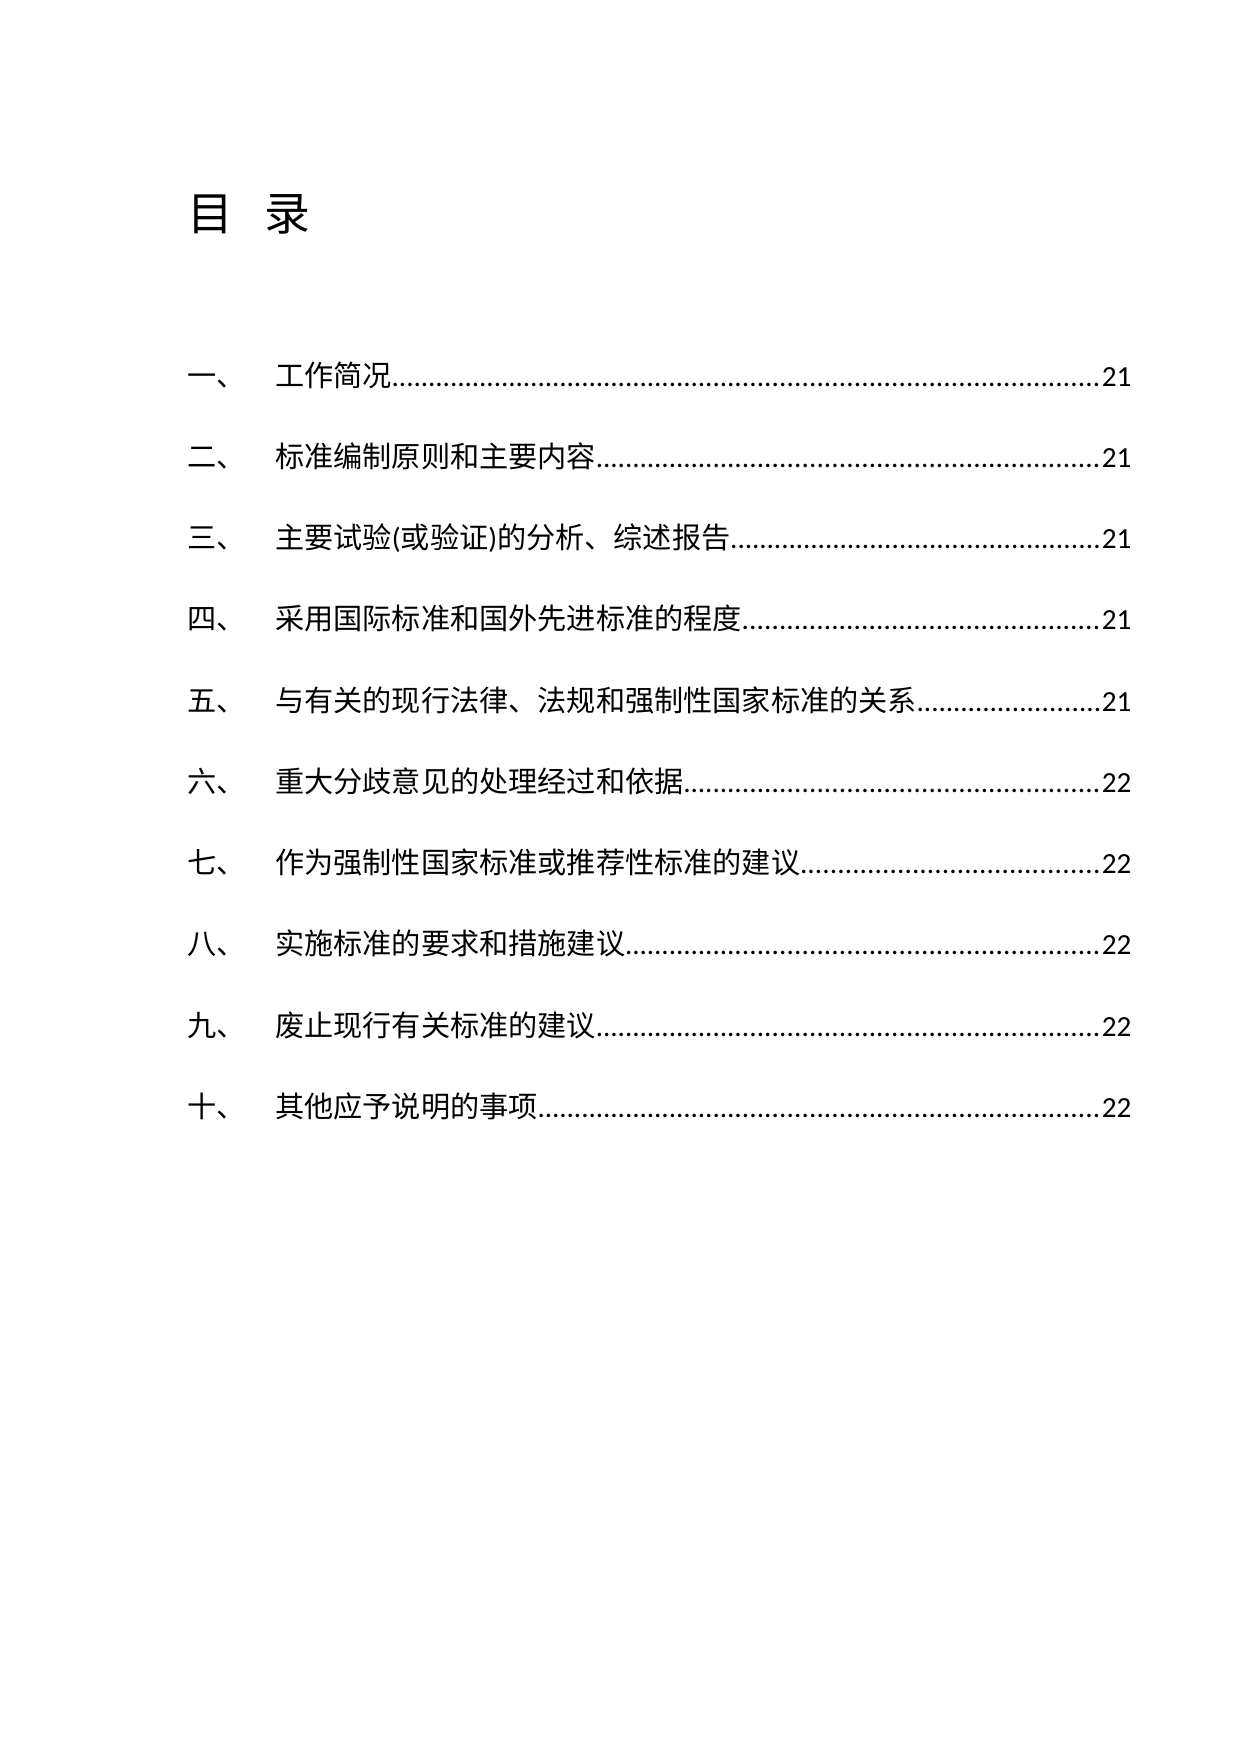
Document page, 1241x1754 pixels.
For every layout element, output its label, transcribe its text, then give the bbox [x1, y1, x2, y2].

text 五、 与有关的现行法律、法规和强制性国家标准的关系 21 [187, 666, 1053, 731]
text 一、 工作简况 21 [187, 341, 1053, 406]
text 十、 其他应予说明的事项 22 [187, 1072, 1053, 1137]
text 八、 实施标准的要求和措施建议 22 [187, 909, 1053, 974]
text 目 录 [187, 162, 1053, 259]
text 九、 废止现行有关标准的建议 22 [187, 991, 1053, 1056]
text 六、 重大分歧意见的处理经过和依据 22 [187, 747, 1053, 812]
text 三、 主要试验(或验证)的分析、综述报告 21 [187, 503, 1053, 568]
text 二、 标准编制原则和主要内容 21 [187, 422, 1053, 487]
text 四、 采用国际标准和国外先进标准的程度 21 [187, 584, 1053, 649]
text 七、 作为强制性国家标准或推荐性标准的建议 22 [187, 828, 1053, 893]
